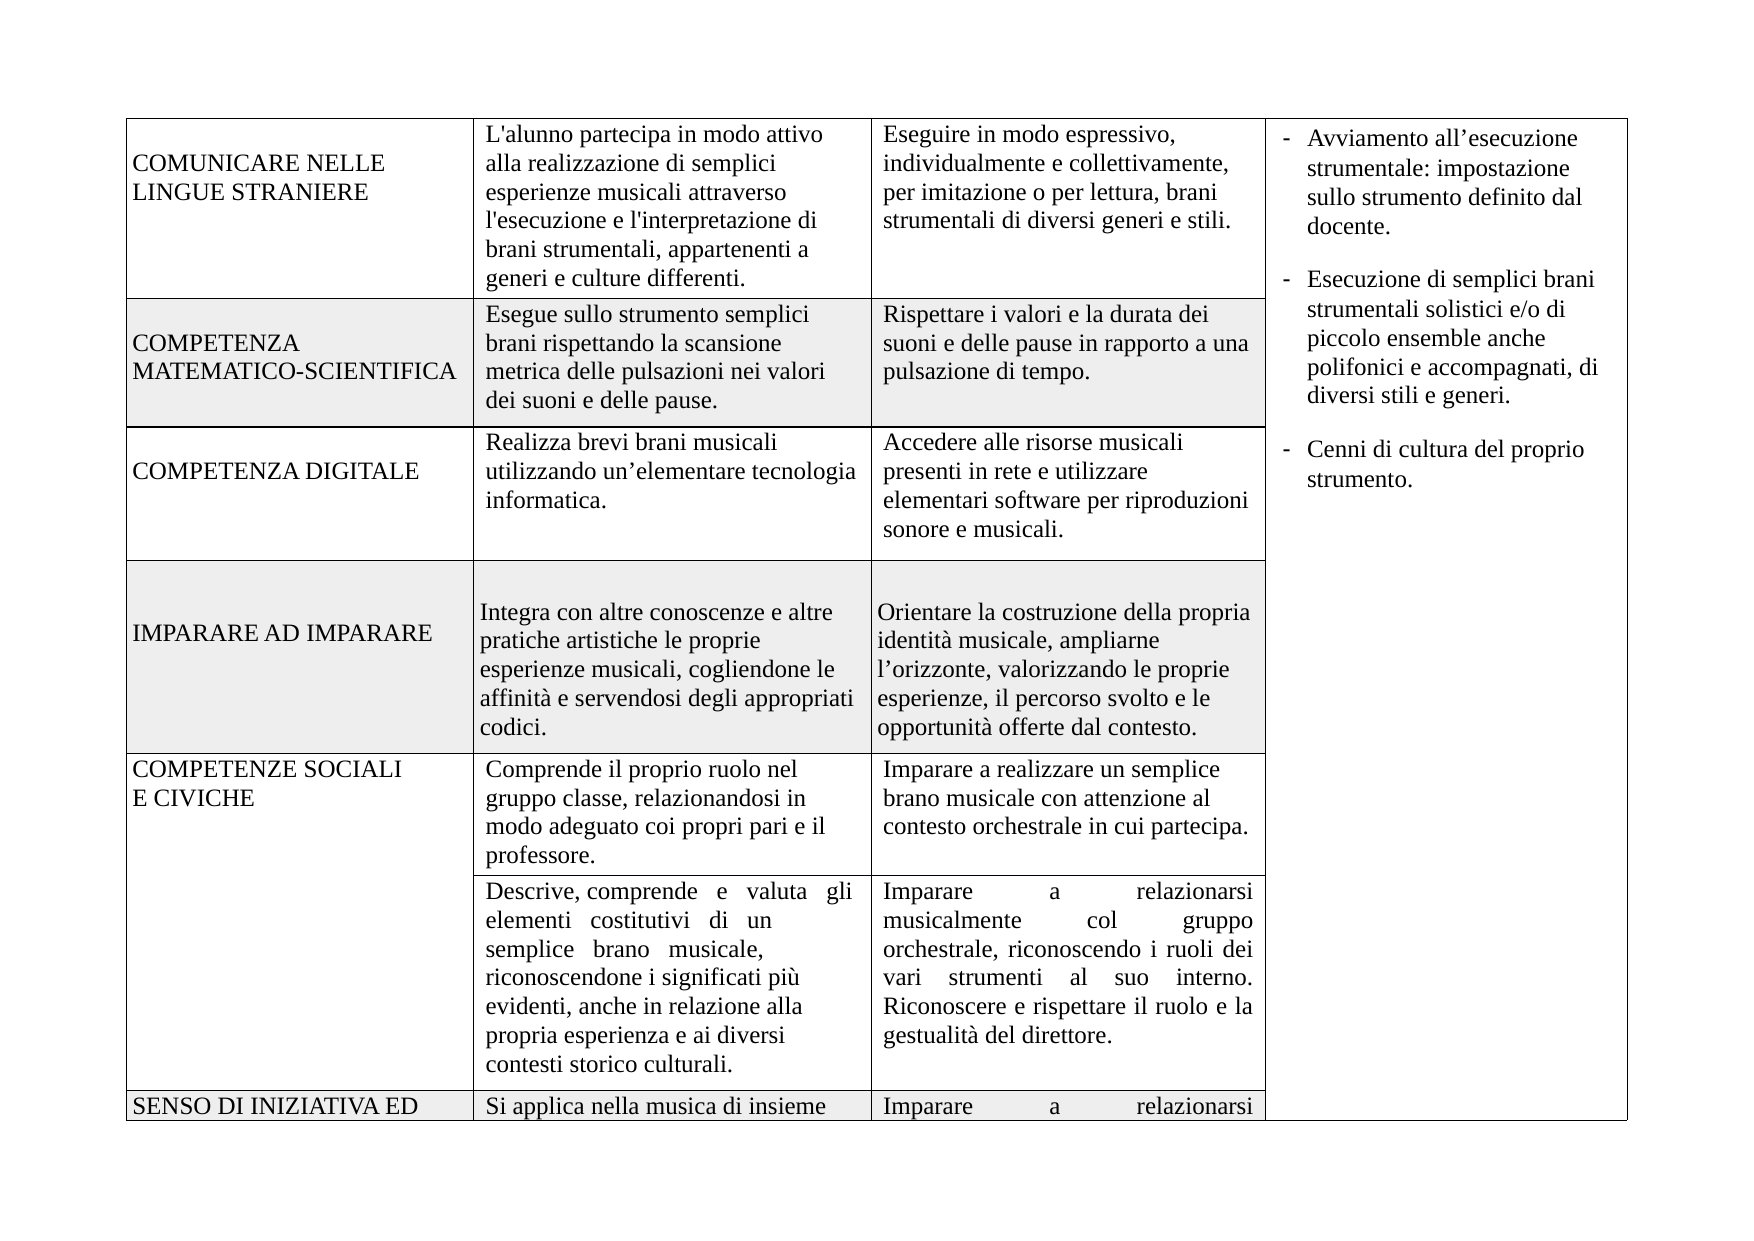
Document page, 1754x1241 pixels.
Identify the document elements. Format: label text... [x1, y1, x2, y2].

table_cell Accedere alle risorse musicali presenti in rete e utilizzare elementari software per riproduzioni sonore e musicali. [872, 428, 1265, 559]
table_cell Imparare a realizzare un semplice brano musicale con attenzione al contesto orchestrale in cui partecipa. [872, 754, 1265, 875]
table_cell Orientare la costruzione della propria identità musicale, ampliarne l’orizzonte, valorizzando le proprie esperienze, il percorso svolto e le opportunità offerte dal contesto. [872, 596, 1265, 753]
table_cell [127, 1091, 473, 1120]
table_cell Integra con altre conoscenze e altre pratiche artistiche le proprie esperienze musicali, cogliendone le affinità e servendosi degli appropriati codici. [474, 596, 871, 753]
table_cell Eseguire in modo espressivo, individualmente e collettivamente, per imitazione o per lettura, brani strumentali di diversi generi e stili. [872, 119, 1265, 298]
table_cell [872, 561, 1265, 596]
table_cell COMPETENZA MATEMATICO-SCIENTIFICA [127, 299, 473, 426]
table_cell COMUNICARE NELLE LINGUE STRANIERE [127, 119, 473, 298]
table_cell Comprende il proprio ruolo nel gruppo classe, relazionandosi in modo adeguato coi propri pari e il professore. [474, 754, 871, 875]
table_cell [474, 1091, 871, 1120]
table_cell Realizza brevi brani musicali utilizzando un’elementare tecnologia informatica. [474, 428, 871, 559]
table_cell COMPETENZE SOCIALI E CIVICHE [127, 754, 473, 1090]
table_cell [474, 561, 871, 596]
table_cell IMPARARE AD IMPARARE [127, 561, 473, 753]
table_cell L'alunno partecipa in modo attivo alla realizzazione di semplici esperienze musicali attraverso l'esecuzione e l'interpretazione di brani strumentali, appartenenti a generi e culture differenti. [474, 119, 871, 298]
table_cell Esegue sullo strumento semplici brani rispettando la scansione metrica delle pulsazioni nei valori dei suoni e delle pause. [474, 299, 871, 426]
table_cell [872, 1091, 1265, 1120]
table_cell COMPETENZA DIGITALE [127, 428, 473, 559]
table_cell Rispettare i valori e la durata dei suoni e delle pause in rapporto a una pulsazione di tempo. [872, 299, 1265, 426]
